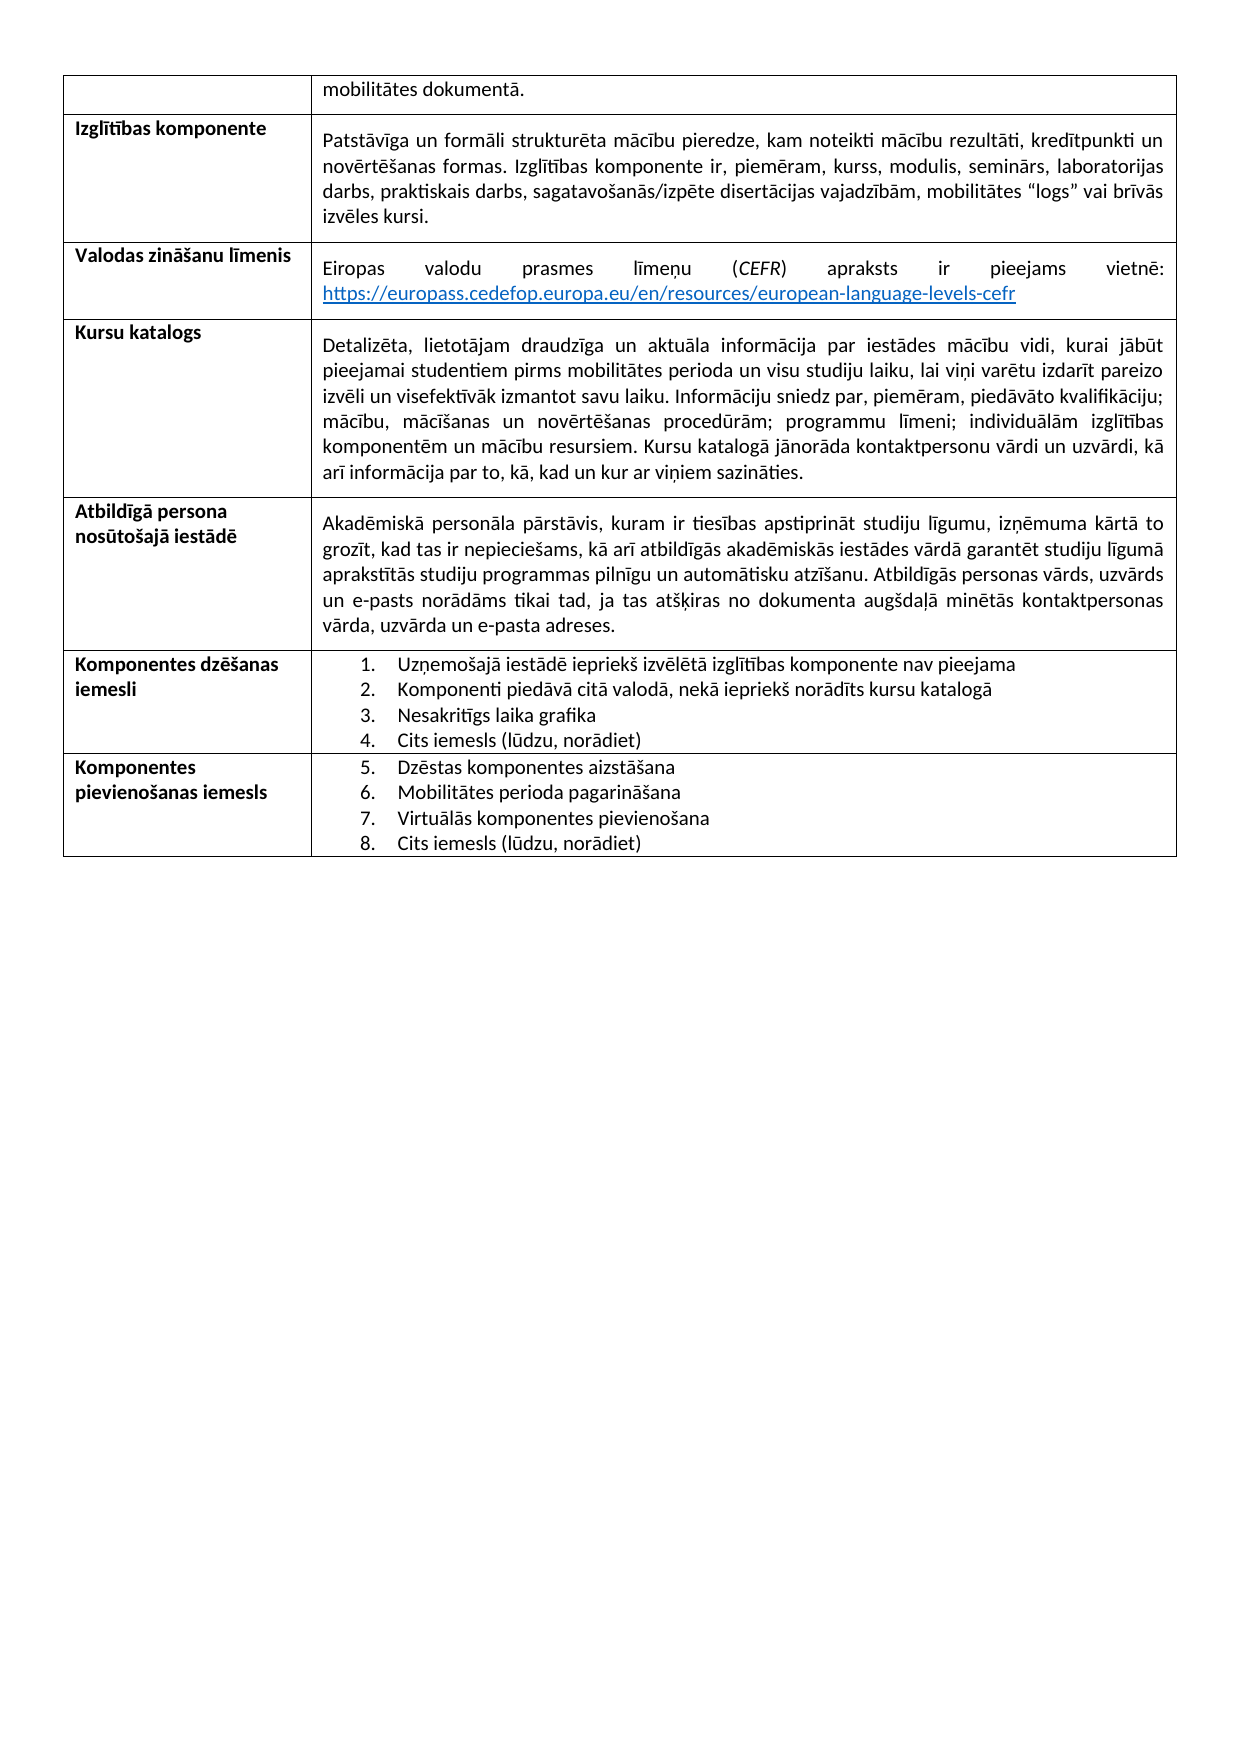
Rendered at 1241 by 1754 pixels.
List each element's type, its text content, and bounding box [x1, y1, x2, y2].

table_cell Valodas zināšanu līmenis [64, 243, 311, 318]
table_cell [64, 76, 311, 114]
table_cell Uzņemošajā iestādē iepriekš izvēlētā izglītības komponente nav pieejama Komponenti piedāvā citā valodā, nekā iepriekš norādīts kursu katalogā Nesakritīgs laika grafika Cits iemesls (lūdzu, norādiet) [312, 651, 1176, 753]
table_cell Komponentes pievienošanas iemesls [64, 754, 311, 856]
table_cell Komponentes dzēšanas iemesli [64, 651, 311, 753]
table_cell Akadēmiskā personāla pārstāvis, kuram ir tiesības apstiprināt studiju līgumu, izņēmuma kārtā to grozīt, kad tas ir nepieciešams, kā arī atbildīgās akadēmiskās iestādes vārdā garantēt studiju līgumā aprakstītās studiju programmas pilnīgu un automātisku atzīšanu. Atbildīgās personas vārds, uzvārds un e-pasts norādāms tikai tad, ja tas atšķiras no dokumenta augšdaļā minētās kontaktpersonas vārda, uzvārda un e-pasta adreses. [312, 498, 1176, 650]
table_cell Eiropas valodu prasmes līmeņu (CEFR) apraksts ir pieejams vietnē: https://europass.cedefop.europa.eu/en/resources/european-language-levels-cefr [312, 243, 1176, 318]
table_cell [312, 76, 1176, 114]
table_cell Dzēstas komponentes aizstāšana Mobilitātes perioda pagarināšana Virtuālās komponentes pievienošana Cits iemesls (lūdzu, norādiet) [312, 754, 1176, 856]
table_cell Atbildīgā persona nosūtošajā iestādē [64, 498, 311, 650]
table_cell Kursu katalogs [64, 320, 311, 497]
table_cell Detalizēta, lietotājam draudzīga un aktuāla informācija par iestādes mācību vidi, kurai jābūt pieejamai studentiem pirms mobilitātes perioda un visu studiju laiku, lai viņi varētu izdarīt pareizo izvēli un visefektīvāk izmantot savu laiku. Informāciju sniedz par, piemēram, piedāvāto kvalifikāciju; mācību, mācīšanas un novērtēšanas procedūrām; programmu līmeni; individuālām izglītības komponentēm un mācību resursiem. Kursu katalogā jānorāda kontaktpersonu vārdi un uzvārdi, kā arī informācija par to, kā, kad un kur ar viņiem sazināties. [312, 320, 1176, 497]
table_cell Patstāvīga un formāli strukturēta mācību pieredze, kam noteikti mācību rezultāti, kredītpunkti un novērtēšanas formas. Izglītības komponente ir, piemēram, kurss, modulis, seminārs, laboratorijas darbs, praktiskais darbs, sagatavošanās/izpēte disertācijas vajadzībām, mobilitātes “logs” vai brīvās izvēles kursi. [312, 115, 1176, 242]
table_cell Izglītības komponente [64, 115, 311, 242]
